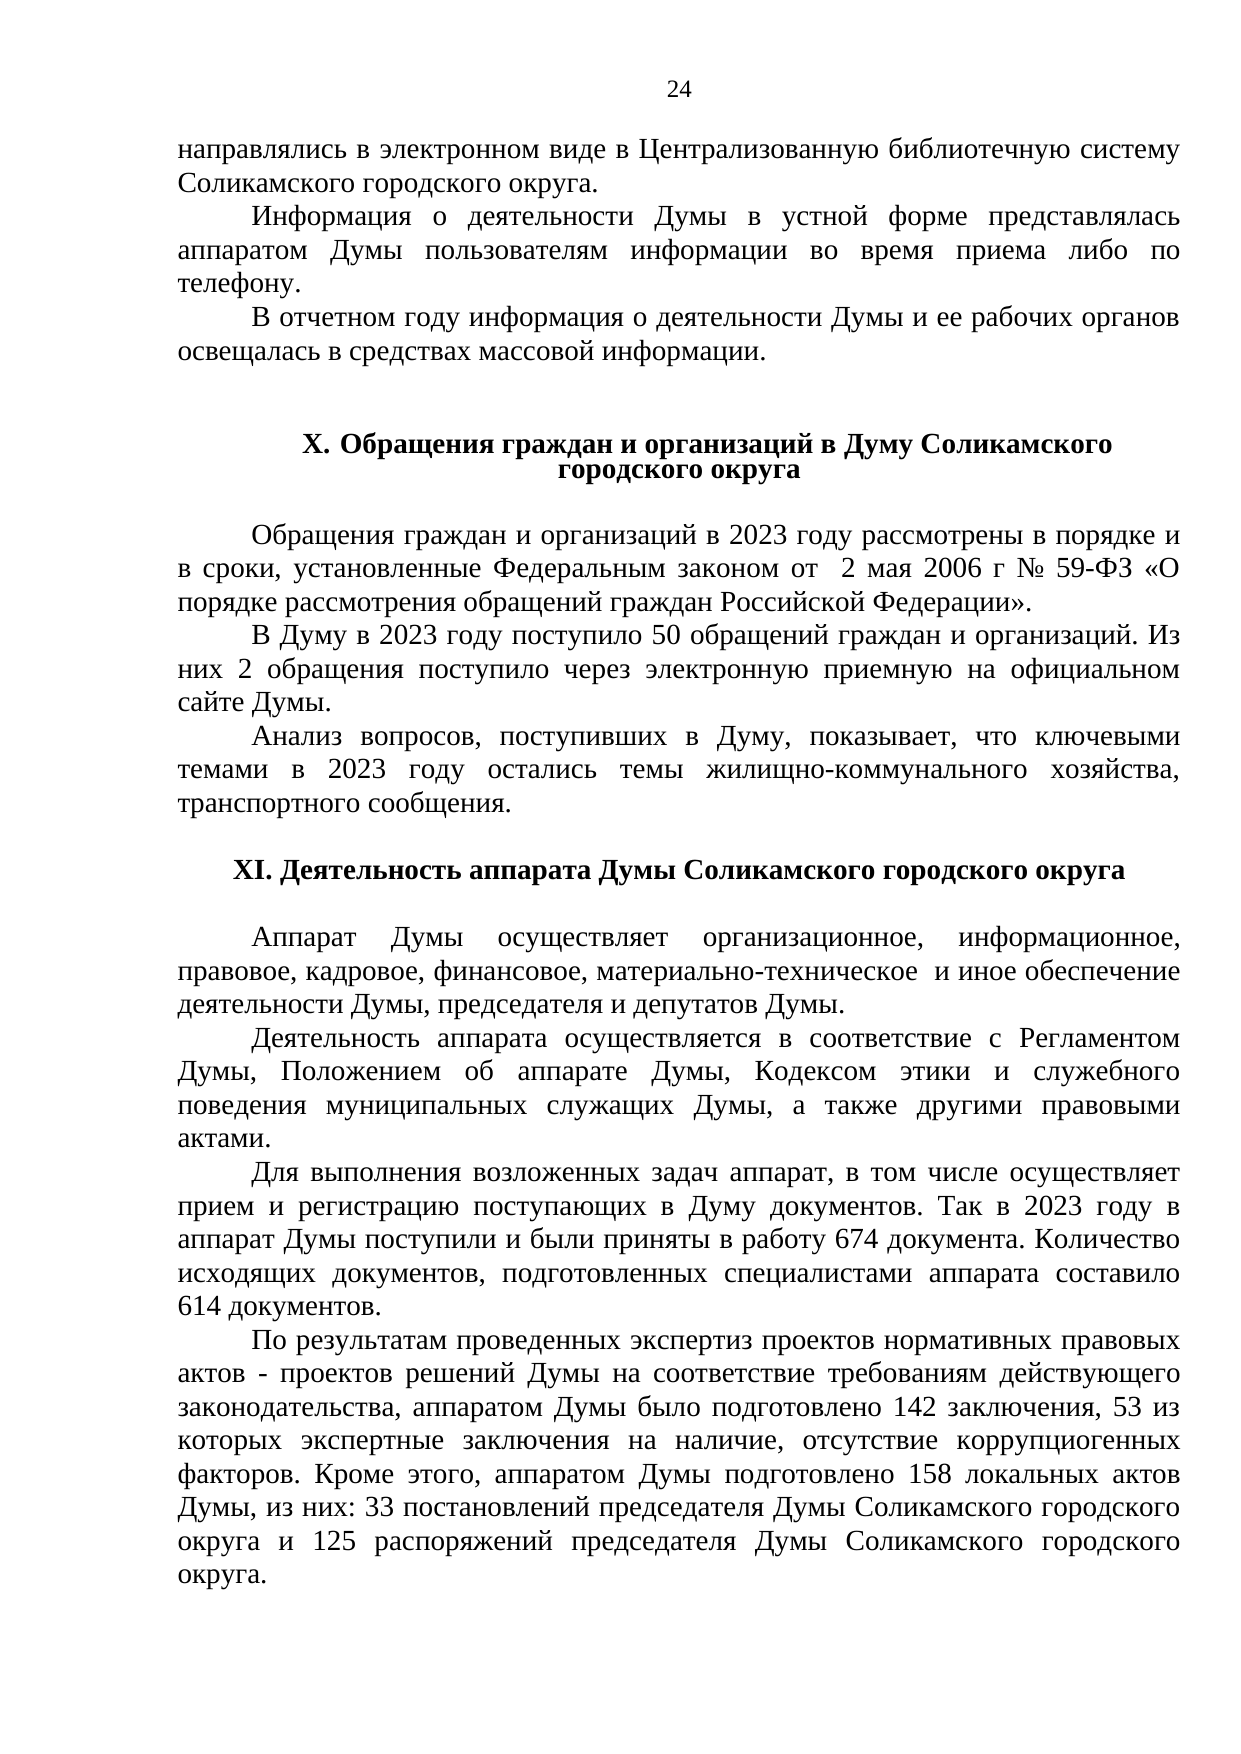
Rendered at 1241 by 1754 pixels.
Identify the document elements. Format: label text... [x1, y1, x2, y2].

text XI. Деятельность аппарата Думы Соликамского городского округа [177, 852, 1181, 886]
text Анализ вопросов, поступивших в Думу, показывает, что ключевыми темами в 2023 году остались темы жилищно-коммунального хозяйства, транспортного сообщения. [177, 718, 1181, 819]
text В Думу в 2023 году поступило 50 обращений граждан и организаций. Из них 2 обращения поступило через электронную приемную на официальном сайте Думы. [177, 617, 1181, 718]
text X. Обращения граждан и организаций в Думу Соликамского городского округа [177, 433, 1181, 483]
text Аппарат Думы осуществляет организационное, информационное, правовое, кадровое, финансовое, материально-техническое и иное обеспечение деятельности Думы, председателя и депутатов Думы. [177, 919, 1181, 1020]
text Обращения граждан и организаций в 2023 году рассмотрены в порядке и в сроки, установленные Федеральным законом от 2 мая 2006 г № 59-ФЗ «О порядке рассмотрения обращений граждан Российской Федерации». [177, 517, 1181, 617]
text Деятельность аппарата осуществляется в соответствие с Регламентом Думы, Положением об аппарате Думы, Кодексом этики и служебного поведения муниципальных служащих Думы, а также другими правовыми актами. [177, 1020, 1181, 1154]
text Информация о деятельности Думы в устной форме представлялась аппаратом Думы пользователям информации во время приема либо по телефону. [177, 198, 1181, 299]
text Для выполнения возложенных задач аппарат, в том числе осуществляет прием и регистрацию поступающих в Думу документов. Так в 2023 году в аппарат Думы поступили и были приняты в работу 674 документа. Количество исходящих документов, подготовленных специалистами аппарата составило 614 документов. [177, 1154, 1181, 1322]
text По результатам проведенных экспертиз проектов нормативных правовых актов - проектов решений Думы на соответствие требованиям действующего законодательства, аппаратом Думы было подготовлено 142 заключения, 53 из которых экспертные заключения на наличие, отсутствие коррупциогенных факторов. Кроме этого, аппаратом Думы подготовлено 158 локальных актов Думы, из них: 33 постановлений председателя Думы Соликамского городского округа и 125 распоряжений председателя Думы Соликамского городского округа. [177, 1322, 1181, 1590]
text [177, 131, 1181, 198]
text В отчетном году информация о деятельности Думы и ее рабочих органов освещалась в средствах массовой информации. [177, 299, 1181, 366]
